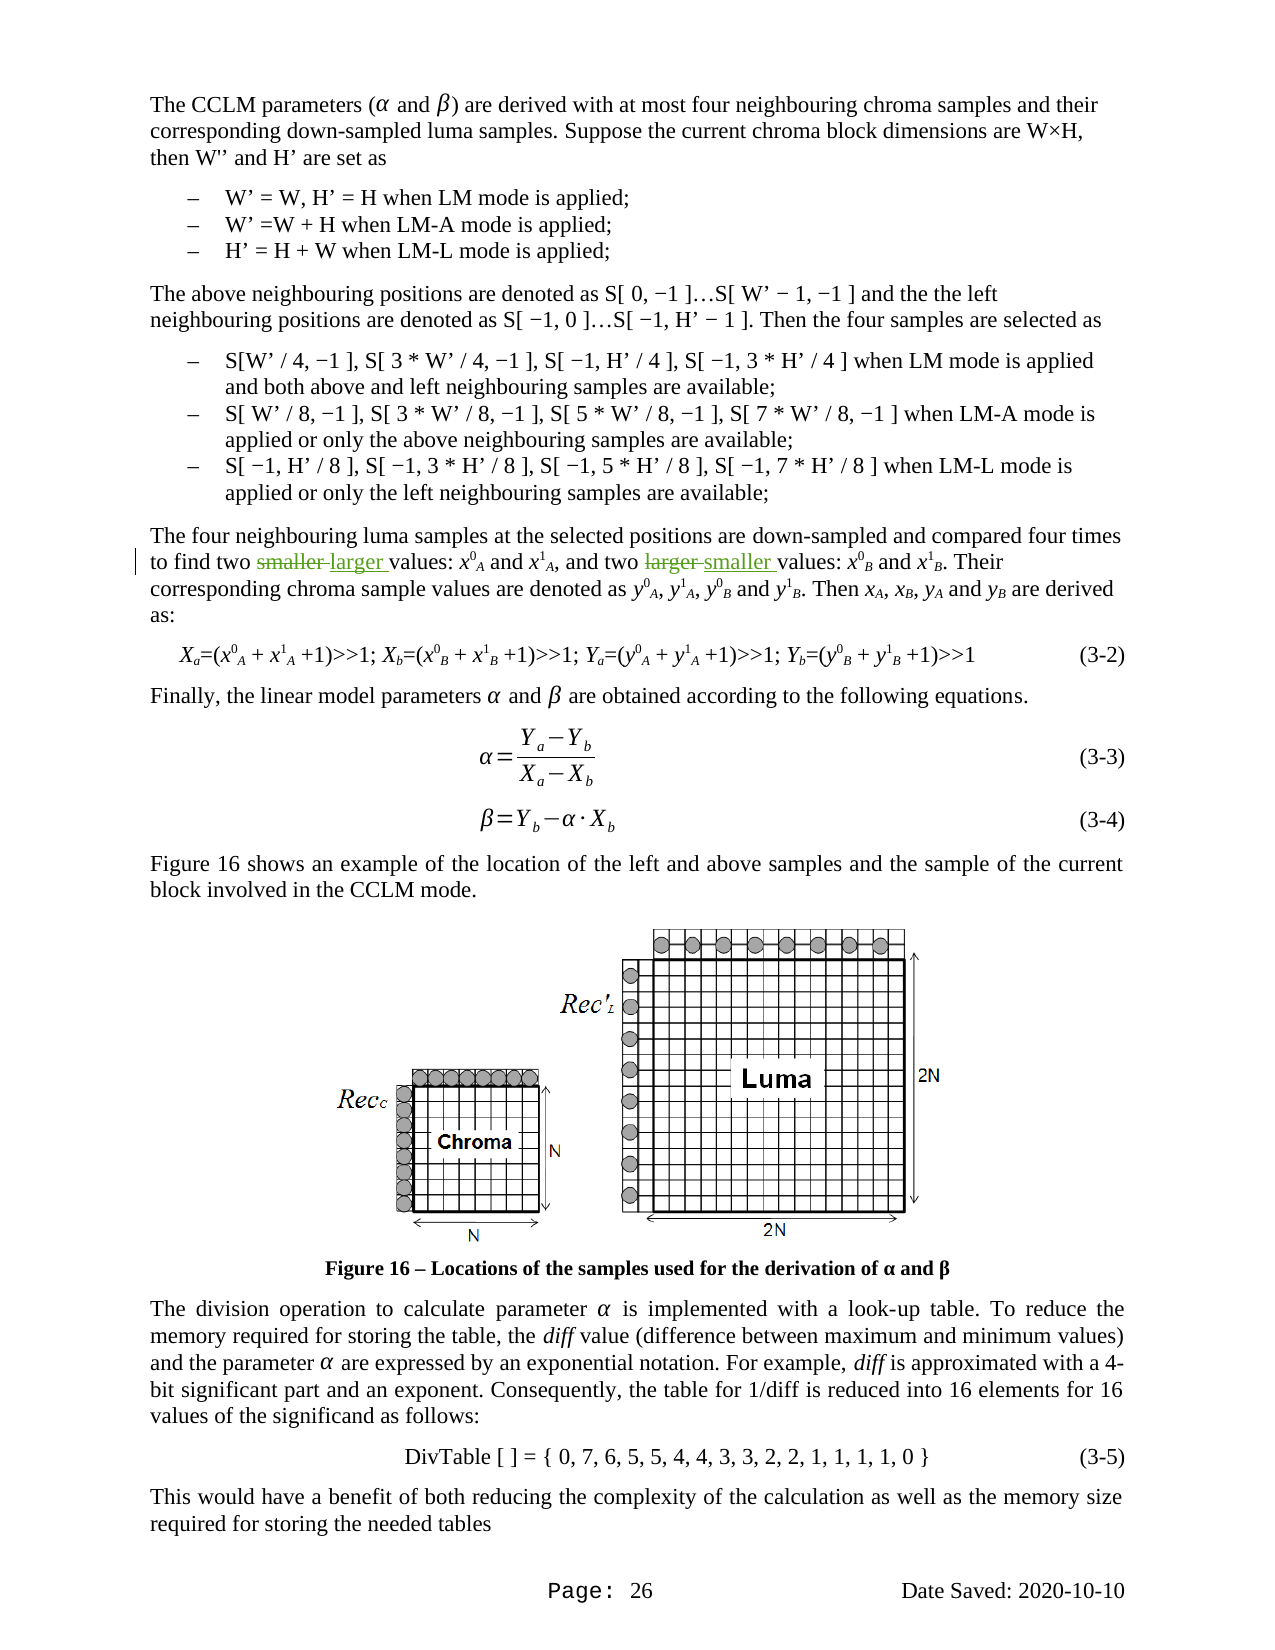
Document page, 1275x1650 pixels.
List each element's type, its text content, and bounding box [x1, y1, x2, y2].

text The four neighbouring luma samples at the selected positions are down-sampled and compared four times to find two values: x0A and x1A, and two values: x0B and x1B. Their corresponding chroma sample values are denoted as y0A, y1A, y0B and y1B. Then xA, xB, yA and yB are derived as: [150, 522, 1125, 627]
text Figure 16 – Locations of the samples used for the derivation of α and β [150, 1256, 1125, 1280]
picture [328, 916, 947, 1242]
list W’ = W, H’ = H when LM mode is applied; [187, 184, 1125, 211]
text Finally, the linear model parameters and are obtained according to the following equations. [150, 682, 1125, 709]
text The above neighbouring positions are denoted as S[ 0, −1 ]…S[ W’ − 1, −1 ] and the the left neighbouring positions are denoted as S[ −1, 0 ]…S[ −1, H’ − 1 ]. Then the four samples are selected as [150, 280, 1125, 333]
text This would have a benefit of both reducing the complexity of the calculation as well as the memory size required for storing the needed tables [150, 1483, 1125, 1536]
text The CCLM parameters ( and ) are derived with at most four neighbouring chroma samples and their corresponding down-sampled luma samples. Suppose the current chroma block dimensions are W×H, then W'’ and H’ are set as [150, 90, 1125, 170]
list H’ = H + W when LM-L mode is applied; [187, 237, 1125, 263]
text (3-3) [150, 724, 1125, 790]
list S[ −1, H’ / 8 ], S[ −1, 3 * H’ / 8 ], S[ −1, 5 * H’ / 8 ], S[ −1, 7 * H’ / 8 ] when LM-L mode is applied or only the left neighbouring samples are available; [187, 452, 1125, 505]
text Xa=(x0A + x1A +1)>>1; Xb=(x0B + x1B +1)>>1; Ya=(y0A + y1A +1)>>1; Yb=(y0B + y1B +1)>>1 (3-2) [150, 641, 1125, 668]
text Figure 16 shows an example of the location of the left and above samples and the sample of the current block involved in the CCLM mode. [150, 850, 1125, 902]
list S[ W’ / 8, −1 ], S[ 3 * W’ / 8, −1 ], S[ 5 * W’ / 8, −1 ], S[ 7 * W’ / 8, −1 ] when LM-A mode is applied or only the above neighbouring samples are available; [187, 400, 1125, 452]
text (3-4) [150, 804, 1125, 836]
text The division operation to calculate parameter is implemented with a look-up table. To reduce the memory required for storing the table, the diff value (difference between maximum and minimum values) and the parameter are expressed by an exponential notation. For example, diff is approximated with a 4-bit significant part and an exponent. Consequently, the table for 1/diff is reduced into 16 elements for 16 values of the significand as follows: [150, 1294, 1125, 1428]
text DivTable [ ] = { 0, 7, 6, 5, 5, 4, 4, 3, 3, 2, 2, 1, 1, 1, 1, 0 } (3-5) [150, 1443, 1125, 1469]
list S[W’ / 4, −1 ], S[ 3 * W’ / 4, −1 ], S[ −1, H’ / 4 ], S[ −1, 3 * H’ / 4 ] when LM mode is applied and both above and left neighbouring samples are available; [187, 347, 1125, 400]
list W’ =W + H when LM-A mode is applied; [187, 211, 1125, 237]
